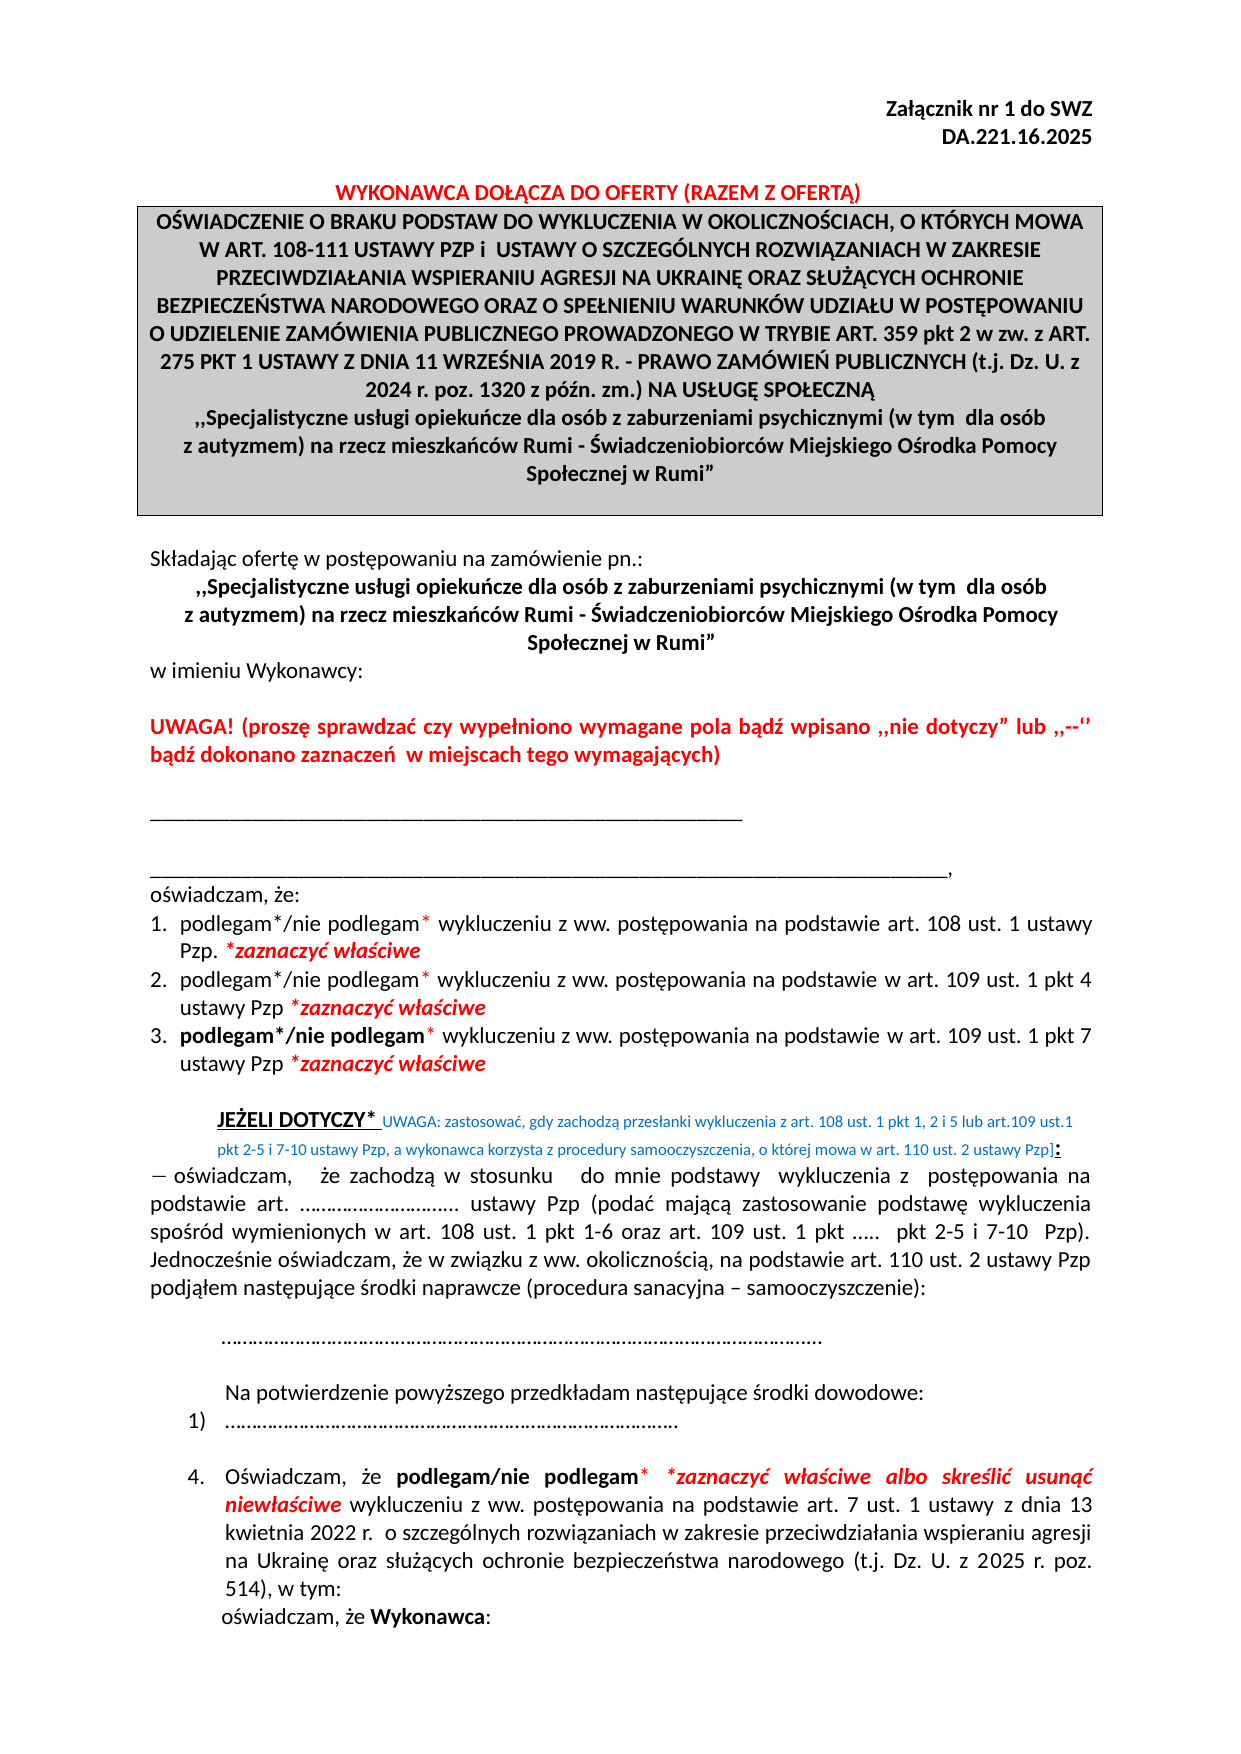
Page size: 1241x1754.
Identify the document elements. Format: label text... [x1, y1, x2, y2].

text Składając ofertę w postępowaniu na zamówienie pn.: [150, 544, 1092, 572]
text w imieniu Wykonawcy: [150, 656, 1092, 684]
text Na potwierdzenie powyższego przedkładam następujące środki dowodowe: [201, 1378, 1092, 1406]
list ………………………………………………………………………….. [187, 1406, 1092, 1434]
text ,,Specjalistyczne usługi opiekuńcze dla osób z zaburzeniami psychicznymi (w tym dla osób z autyzmem) na rzecz mieszkańców Rumi - Świadczeniobiorców Miejskiego Ośrodka Pomocy Społecznej w Rumi” [150, 572, 1092, 656]
text Załącznik nr 1 do SWZ [150, 94, 1092, 122]
text ______________________________________________________________________, [150, 853, 1092, 881]
list podlegam*/nie podlegam* wykluczeniu z ww. postępowania na podstawie art. 108 ust. 1 ustawy Pzp. *zaznaczyć właściwe [150, 909, 1092, 965]
text DA.221.16.2025 [694, 122, 1092, 150]
text UWAGA! (proszę sprawdzać czy wypełniono wymagane pola bądź wpisano ,,nie dotyczy” lub ,,--‘’ bądź dokonano zaznaczeń w miejscach tego wymagających) [150, 712, 1092, 768]
list podlegam*/nie podlegam* wykluczeniu z ww. postępowania na podstawie w art. 109 ust. 1 pkt 4 ustawy Pzp *zaznaczyć właściwe [150, 965, 1092, 1021]
text JEŻELI DOTYCZY* UWAGA: zastosować, gdy zachodzą przesłanki wykluczenia z art. 108 ust. 1 pkt 1, 2 i 5 lub art.109 ust.1 pkt 2-5 i 7-10 ustawy Pzp, a wykonawca korzysta z procedury samooczyszczenia, o której mowa w art. 110 ust. 2 ustawy Pzp]: [217, 1105, 1092, 1161]
text WYKONAWCA DOŁĄCZA DO OFERTY (RAZEM Z OFERTĄ) [150, 178, 1047, 206]
text …………………………………………………………………………………………………... [197, 1322, 1092, 1350]
table_header OŚWIADCZENIE O BRAKU PODSTAW DO WYKLUCZENIA W OKOLICZNOŚCIACH, O KTÓRYCH MOWA W ART. 108-111 USTAWY PZP i USTAWY O SZCZEGÓLNYCH ROZWIĄZANIACH W ZAKRESIE PRZECIWDZIAŁANIA WSPIERANIU AGRESJI NA UKRAINĘ ORAZ SŁUŻĄCYCH OCHRONIE BEZPIECZEŃSTWA NARODOWEGO ORAZ O SPEŁNIENIU WARUNKÓW UDZIAŁU W POSTĘPOWANIU O UDZIELENIE ZAMÓWIENIA PUBLICZNEGO PROWADZONEGO W TRYBIE ART. 359 pkt 2 w zw. z ART. 275 PKT 1 USTAWY Z DNIA 11 WRZEŚNIA 2019 R. - PRAWO ZAMÓWIEŃ PUBLICZNYCH (t.j. Dz. U. z 2024 r. poz. 1320 z późn. zm.) NA USŁUGĘ SPOŁECZNĄ ,,Specjalistyczne usługi opiekuńcze dla osób z zaburzeniami psychicznymi (w tym dla osób z autyzmem) na rzecz mieszkańców Rumi - Świadczeniobiorców Miejskiego Ośrodka Pomocy Społecznej w Rumi” [138, 207, 1102, 515]
text oświadczam, że: [150, 881, 1092, 909]
text ____________________________________________________ [150, 797, 1092, 824]
list podlegam*/nie podlegam* wykluczeniu z ww. postępowania na podstawie w art. 109 ust. 1 pkt 7 ustawy Pzp *zaznaczyć właściwe [150, 1021, 1092, 1077]
text oświadczam, że Wykonawca: [197, 1602, 1092, 1630]
list oświadczam, że zachodzą w stosunku do mnie podstawy wykluczenia z postępowania na podstawie art. ………………………... ustawy Pzp (podać mającą zastosowanie podstawę wykluczenia spośród wymienionych w art. 108 ust. 1 pkt 1-6 oraz art. 109 ust. 1 pkt ….. pkt 2-5 i 7-10 Pzp). Jednocześnie oświadczam, że w związku z ww. okolicznością, na podstawie art. 110 ust. 2 ustawy Pzp podjąłem następujące środki naprawcze (procedura sanacyjna – samooczyszczenie): [150, 1161, 1092, 1301]
list Oświadczam, że podlegam/nie podlegam* *zaznaczyć właściwe albo skreślić usunąć niewłaściwe wykluczeniu z ww. postępowania na podstawie art. 7 ust. 1 ustawy z dnia 13 kwietnia 2022 r. o szczególnych rozwiązaniach w zakresie przeciwdziałania wspieraniu agresji na Ukrainę oraz służących ochronie bezpieczeństwa narodowego (t.j. Dz. U. z 2025 r. poz. 514), w tym: [187, 1462, 1092, 1602]
